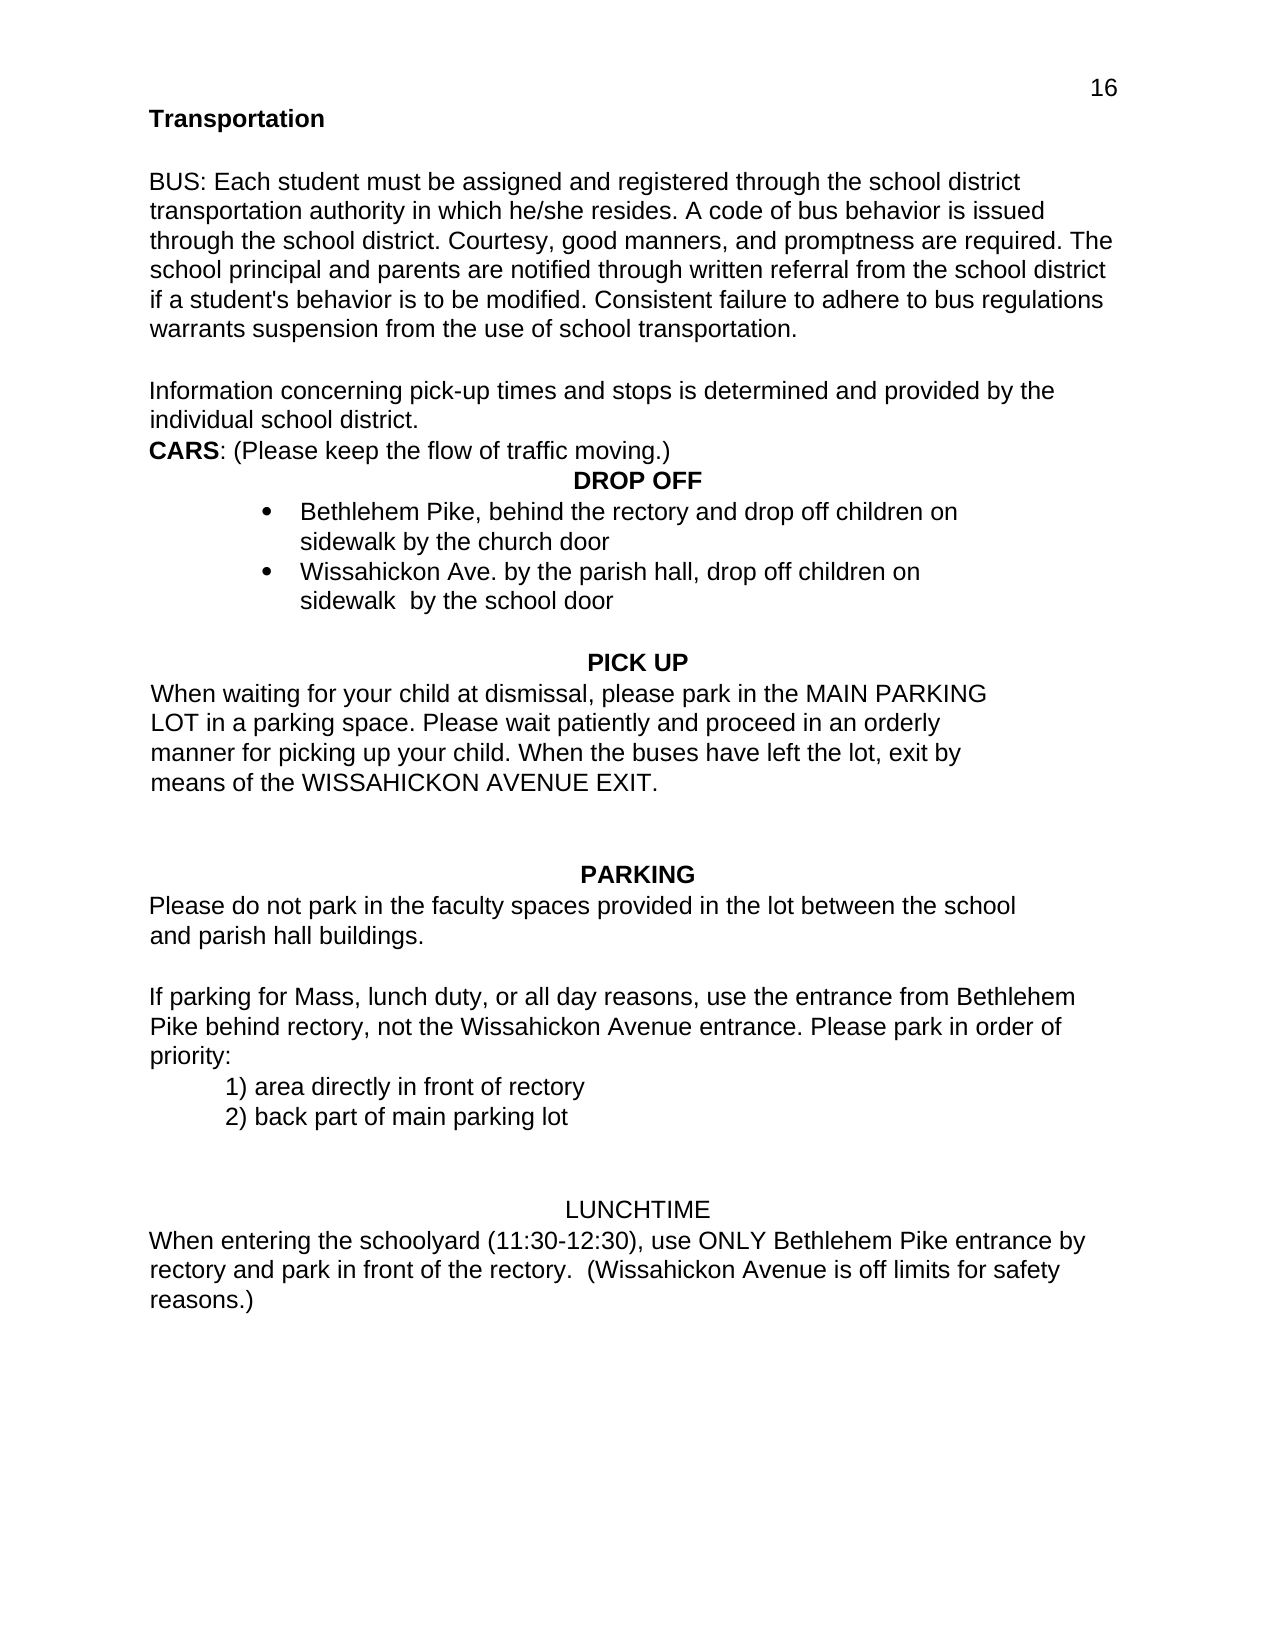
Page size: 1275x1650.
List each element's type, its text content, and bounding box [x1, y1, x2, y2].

list area directly in front of rectory [225, 1072, 1125, 1100]
text Information concerning pick-up times and stops is determined and provided by the individual school district. [148, 376, 1125, 434]
text When waiting for your child at dismissal, please park in the MAIN PARKING LOT in a parking space. Please wait patiently and proceed in an orderly manner for picking up your child. When the buses have left the lot, exit by means of the WISSAHICKON AVENUE EXIT. [150, 679, 1012, 796]
list back part of main parking lot [225, 1102, 1125, 1131]
list Bethlehem Pike, behind the rectory and drop off children on sidewalk by the church door [262, 497, 1012, 556]
list Wissahickon Ave. by the parish hall, drop off children on sidewalk by the school door [262, 557, 1012, 615]
text If parking for Mass, lunch duty, or all day reasons, use the entrance from Bethlehem Pike behind rectory, not the Wissahickon Avenue entrance. Please park in order of priority: [148, 982, 1125, 1070]
text CARS: (Please keep the flow of traffic moving.) [148, 436, 1125, 464]
text Please do not park in the faculty spaces provided in the lot between the school and parish hall buildings. [148, 891, 1026, 949]
text PICK UP [306, 648, 969, 676]
text PARKING [306, 860, 969, 889]
text When entering the schoolyard (11:30-12:30), use ONLY Bethlehem Pike entrance by rectory and park in front of the rectory. (Wissahickon Avenue is off limits for safety reasons.) [148, 1226, 1089, 1313]
text BUS: Each student must be assigned and registered through the school district transportation authority in which he/she resides. A code of bus behavior is issued through the school district. Courtesy, good manners, and promptness are required. The school principal and parents are notified through written referral from the school district if a student's behavior is to be modified. Consistent failure to adhere to bus regulations warrants suspension from the use of school transportation. [148, 166, 1125, 343]
subtitle Transportation [149, 104, 1125, 133]
text DROP OFF [306, 466, 969, 495]
text LUNCHTIME [306, 1194, 969, 1223]
